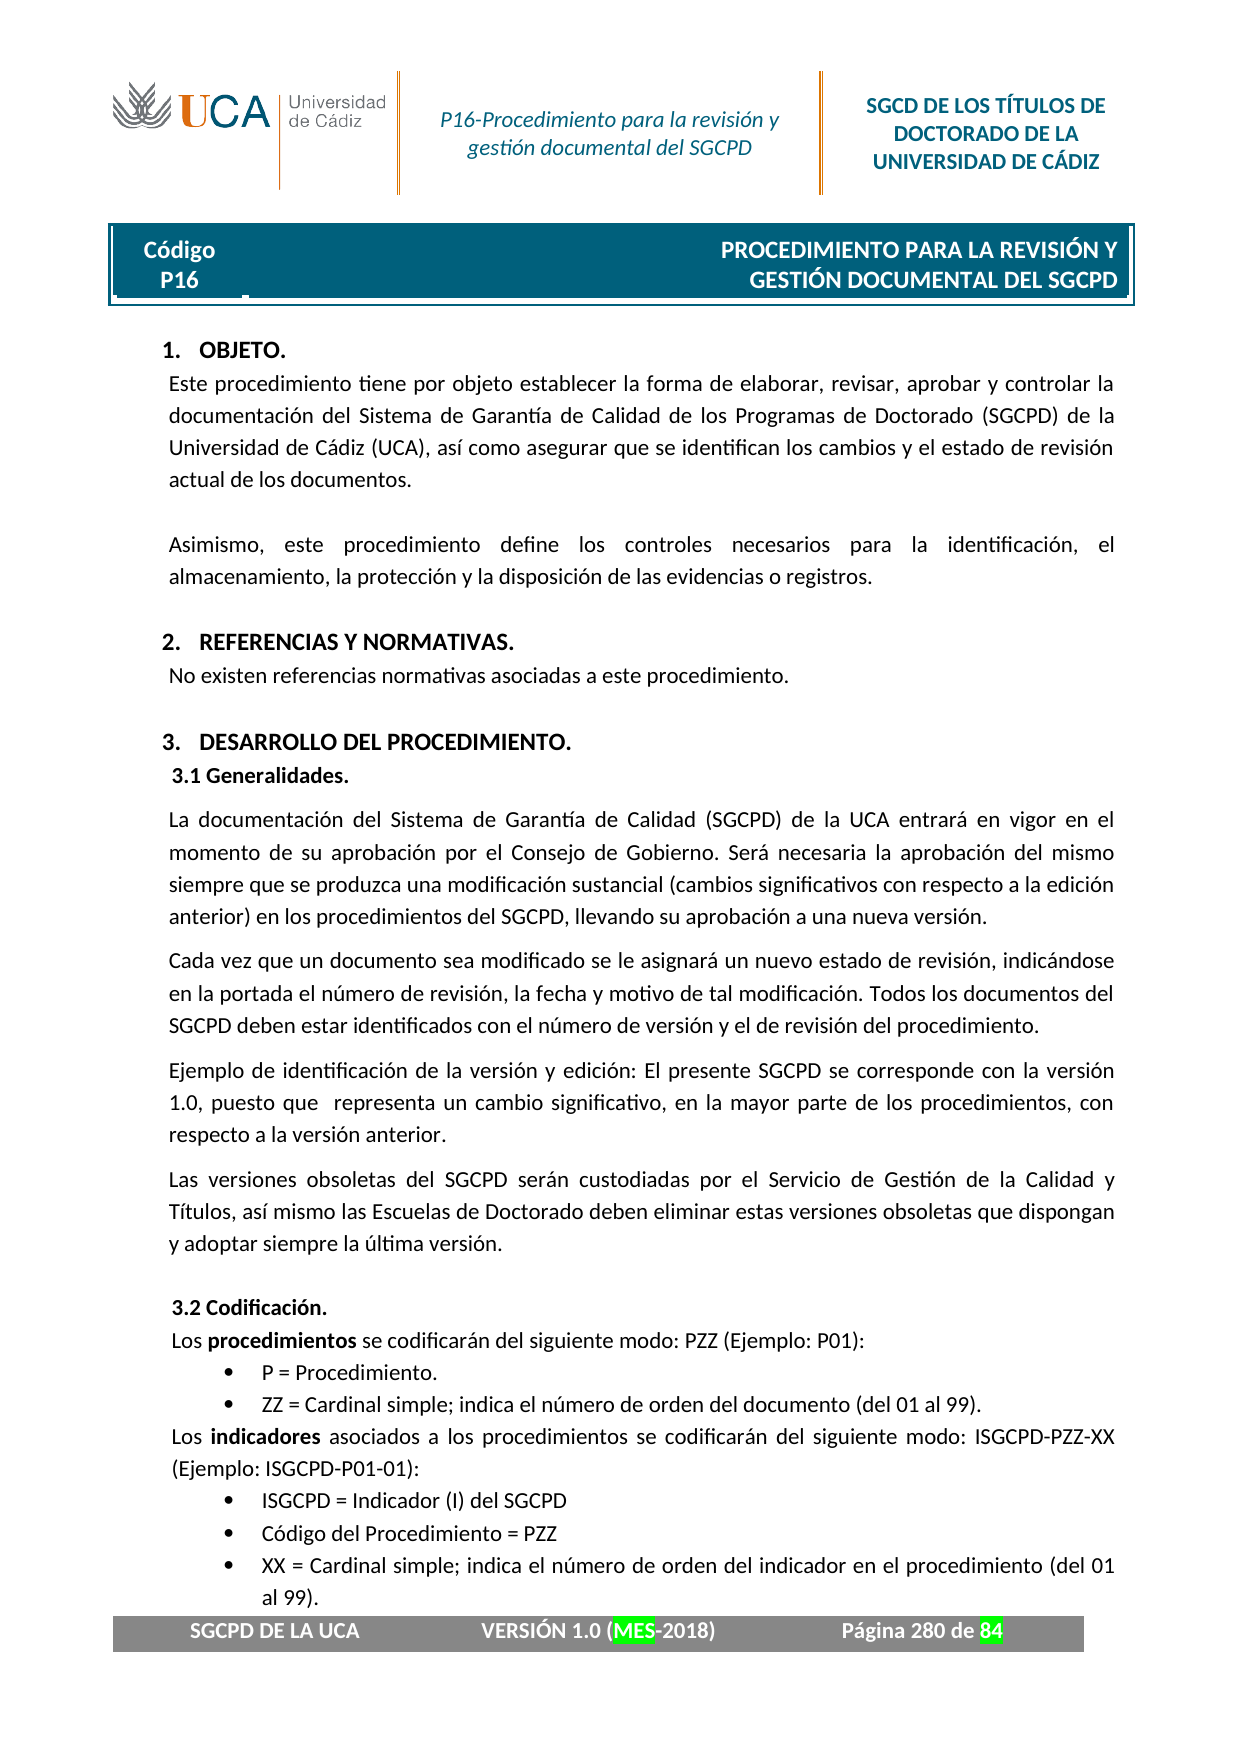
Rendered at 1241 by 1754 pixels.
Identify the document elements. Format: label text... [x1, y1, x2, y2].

table_header Código P16 [113, 226, 246, 295]
list Las versiones obsoletas del SGCPD serán custodiadas por el Servicio de Gestión de la Calidad y Títulos, así mismo las Escuelas de Doctorado deben eliminar estas versiones obsoletas que dispongan y adoptar siempre la última versión. [168, 1165, 1116, 1257]
list Código del Procedimiento = PZZ [224, 1519, 1116, 1547]
picture [110, 77, 391, 195]
list La documentación del Sistema de Garantía de Calidad (SGCPD) de la UCA entrará en vigor en el momento de su aprobación por el Consejo de Gobierno. Será necesaria la aprobación del mismo siempre que se produzca una modificación sustancial (cambios significativos con respecto a la edición anterior) en los procedimientos del SGCPD, llevando su aprobación a una nueva versión. [168, 805, 1116, 930]
list DESARROLLO DEL PROCEDIMIENTO. [162, 726, 1116, 756]
list XX = Cardinal simple; indica el número de orden del indicador en el procedimiento (del 01 al 99). [224, 1551, 1116, 1611]
list Cada vez que un documento sea modificado se le asignará un nuevo estado de revisión, indicándose en la portada el número de revisión, la fecha y motivo de tal modificación. Todos los documentos del SGCPD deben estar identificados con el número de versión y el de revisión del procedimiento. [168, 947, 1116, 1039]
list OBJETO. [162, 334, 1116, 364]
list Asimismo, este procedimiento define los controles necesarios para la identificación, el almacenamiento, la protección y la disposición de las evidencias o registros. [168, 530, 1116, 590]
list 3.1 Generalidades. [171, 761, 1116, 789]
list P = Procedimiento. [224, 1358, 1116, 1386]
list Ejemplo de identificación de la versión y edición: El presente SGCPD se corresponde con la versión 1.0, puesto que representa un cambio significativo, en la mayor parte de los procedimientos, con respecto a la versión anterior. [168, 1056, 1116, 1148]
list Los indicadores asociados a los procedimientos se codificarán del siguiente modo: ISGCPD-PZZ-XX (Ejemplo: ISGCPD-P01-01): [171, 1422, 1116, 1482]
list ISGCPD = Indicador (I) del SGCPD [224, 1487, 1116, 1515]
list ZZ = Cardinal simple; indica el número de orden del documento (del 01 al 99). [224, 1390, 1116, 1418]
list No existen referencias normativas asociadas a este procedimiento. [168, 661, 1116, 689]
list 3.2 Codificación. [171, 1293, 1116, 1322]
table_header PROCEDIMIENTO PARA LA REVISIÓN Y GESTIÓN DOCUMENTAL DEL SGCPD [246, 226, 1129, 295]
list Los procedimientos se codificarán del siguiente modo: PZZ (Ejemplo: P01): [171, 1326, 1116, 1354]
list REFERENCIAS Y NORMATIVAS. [162, 626, 1116, 657]
list Este procedimiento tiene por objeto establecer la forma de elaborar, revisar, aprobar y controlar la documentación del Sistema de Garantía de Calidad de los Programas de Doctorado (SGCPD) de la Universidad de Cádiz (UCA), así como asegurar que se identifican los cambios y el estado de revisión actual de los documentos. [168, 369, 1116, 493]
